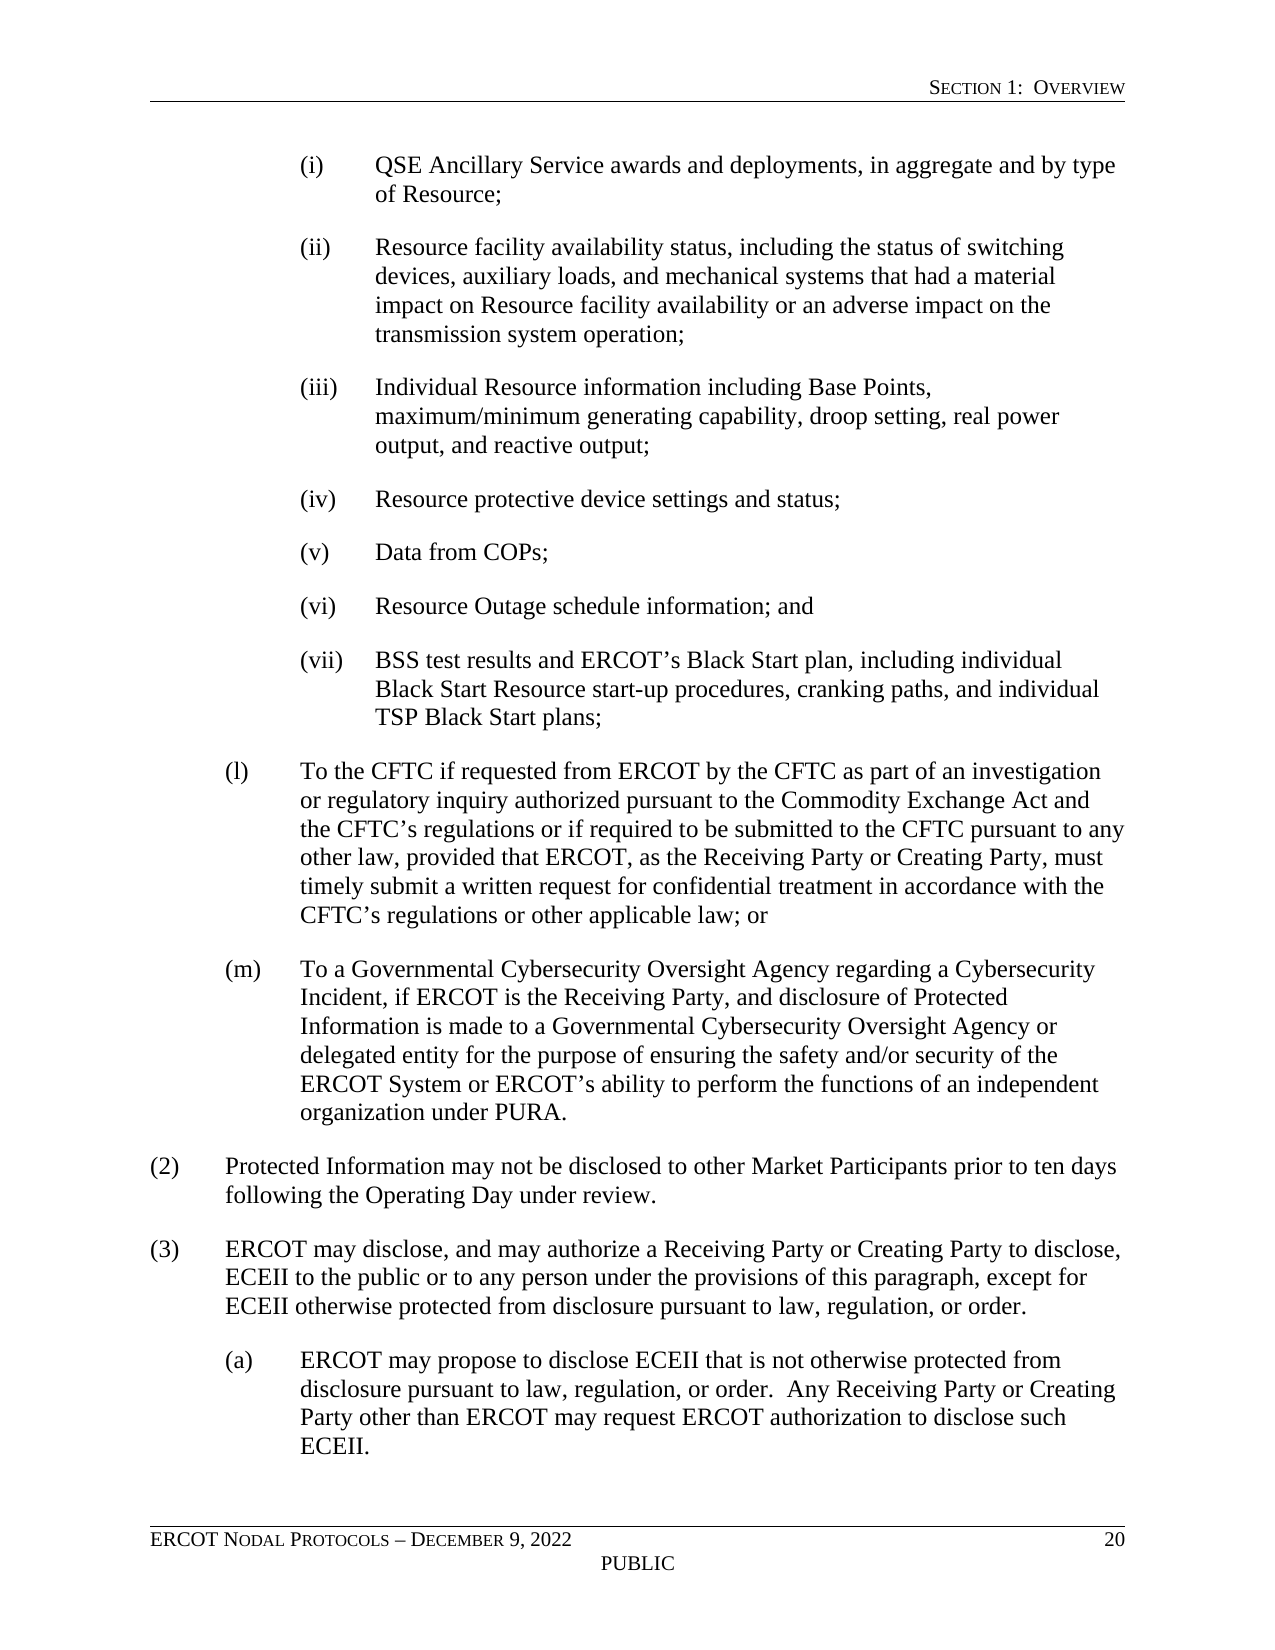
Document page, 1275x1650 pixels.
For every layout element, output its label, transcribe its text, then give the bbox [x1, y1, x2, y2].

list (a) ERCOT may propose to disclose ECEII that is not otherwise protected from disclosure pursuant to law, regulation, or order. Any Receiving Party or Creating Party other than ERCOT may request ERCOT authorization to disclose such ECEII. [225, 1345, 1125, 1460]
list (i) QSE Ancillary Service awards and deployments, in aggregate and by type of Resource; [300, 150, 1125, 207]
list (vii) BSS test results and ERCOT’s Black Start plan, including individual Black Start Resource start-up procedures, cranking paths, and individual TSP Black Start plans; [300, 645, 1125, 731]
list (iv) Resource protective device settings and status; [300, 484, 1125, 512]
list (m) To a Governmental Cybersecurity Oversight Agency regarding a Cybersecurity Incident, if ERCOT is the Receiving Party, and disclosure of Protected Information is made to a Governmental Cybersecurity Oversight Agency or delegated entity for the purpose of ensuring the safety and/or security of the ERCOT System or ERCOT’s ability to perform the functions of an independent organization under PURA. [225, 954, 1125, 1126]
list (vi) Resource Outage schedule information; and [300, 591, 1125, 620]
list (iii) Individual Resource information including Base Points, maximum/minimum generating capability, droop setting, real power output, and reactive output; [300, 372, 1125, 459]
text (3) ERCOT may disclose, and may authorize a Receiving Party or Creating Party to disclose, ECEII to the public or to any person under the provisions of this paragraph, except for ECEII otherwise protected from disclosure pursuant to law, regulation, or order. [150, 1234, 1125, 1320]
text (2) Protected Information may not be disclosed to other Market Participants prior to ten days following the Operating Day under review. [150, 1151, 1125, 1209]
list (v) Data from COPs; [300, 537, 1125, 566]
list (ii) Resource facility availability status, including the status of switching devices, auxiliary loads, and mechanical systems that had a material impact on Resource facility availability or an adverse impact on the transmission system operation; [300, 232, 1125, 347]
list (l) To the CFTC if requested from ERCOT by the CFTC as part of an investigation or regulatory inquiry authorized pursuant to the Commodity Exchange Act and the CFTC’s regulations or if required to be submitted to the CFTC pursuant to any other law, provided that ERCOT, as the Receiving Party or Creating Party, must timely submit a written request for confidential treatment in accordance with the CFTC’s regulations or other applicable law; or [225, 756, 1125, 929]
